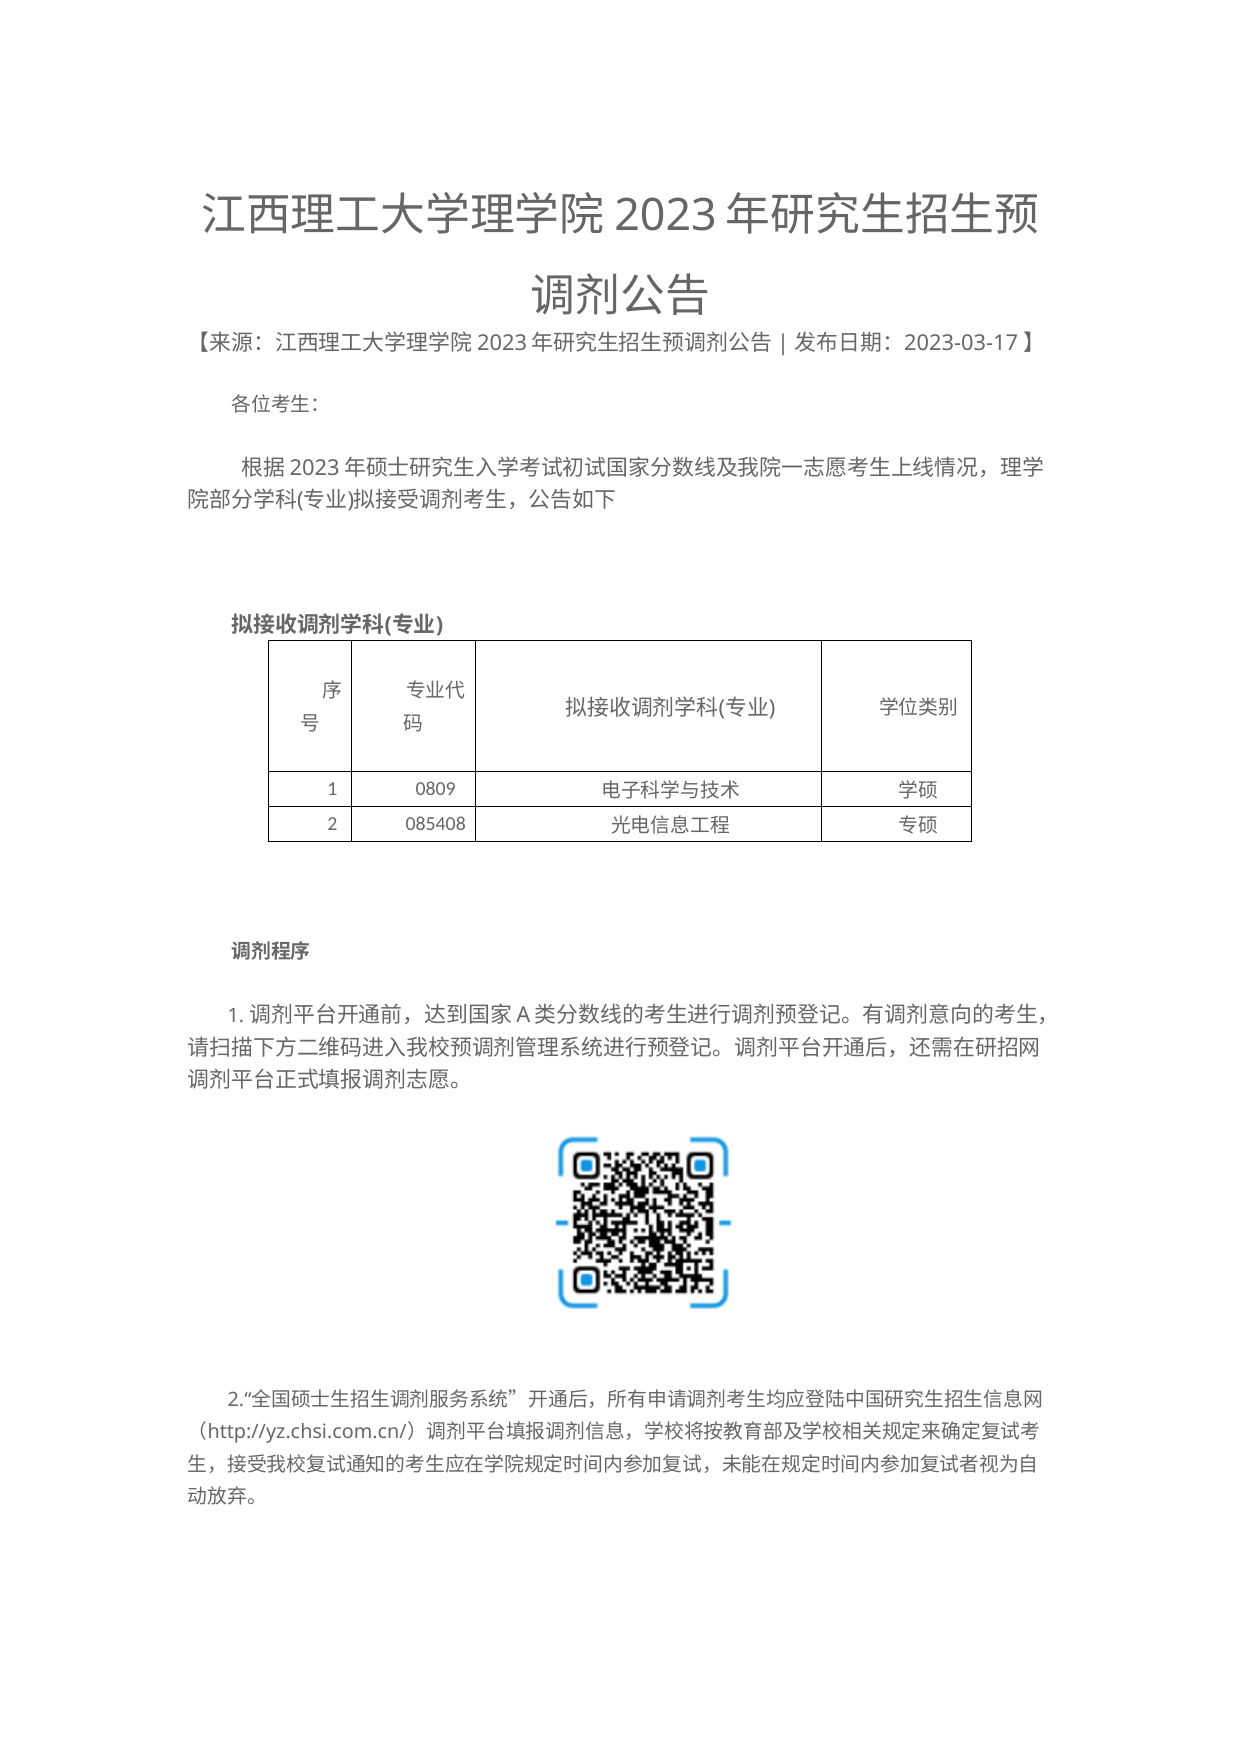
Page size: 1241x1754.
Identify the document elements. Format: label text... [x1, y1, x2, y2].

table_header 拟接收调剂学科(专业) [476, 641, 821, 771]
table_cell 学硕 [822, 772, 971, 806]
table_header 序号 [269, 641, 351, 771]
table_cell 1 [269, 772, 351, 806]
text 拟接收调剂学科(专业) [187, 607, 1053, 639]
picture [527, 1124, 757, 1323]
table_cell 专硕 [822, 807, 971, 841]
table_cell 光电信息工程 [476, 807, 821, 841]
table_cell 085408 [352, 807, 475, 841]
subtitle 江西理工大学理学院 2023年研究生招生预调剂公告 [187, 162, 1053, 324]
text 1. 调剂平台开通前，达到国家A类分数线的考生进行调剂预登记。有调剂意向的考生，请扫描下方二维码进入我校预调剂管理系统进行预登记。调剂平台开通后，还需在研招网调剂平台正式填报调剂志愿。 [187, 997, 1053, 1094]
table_header 学位类别 [822, 641, 971, 771]
table_header 专业代码 [352, 641, 475, 771]
table_cell 2 [269, 807, 351, 841]
text 【来源：江西理工大学理学院 2023年研究生招生预调剂公告 | 发布日期：2023-03-17 】 [187, 324, 1053, 357]
table_cell 电子科学与技术 [476, 772, 821, 806]
text 调剂程序 [187, 934, 1053, 967]
text 根据2023年硕士研究生入学考试初试国家分数线及我院一志愿考生上线情况，理学院部分学科(专业)拟接受调剂考生，公告如下 [187, 449, 1053, 514]
table_cell 0809 [352, 772, 475, 806]
text 2.“全国硕士生招生调剂服务系统”开通后，所有申请调剂考生均应登陆中国研究生招生信息网（http://yz.chsi.com.cn/）调剂平台填报调剂信息，学校将按教育部及学校相关规定来确定复试考生，接受我校复试通知的考生应在学院规定时间内参加复试，未能在规定时间内参加复试者视为自动放弃。 [187, 1382, 1053, 1512]
text 各位考生： [187, 387, 1053, 419]
